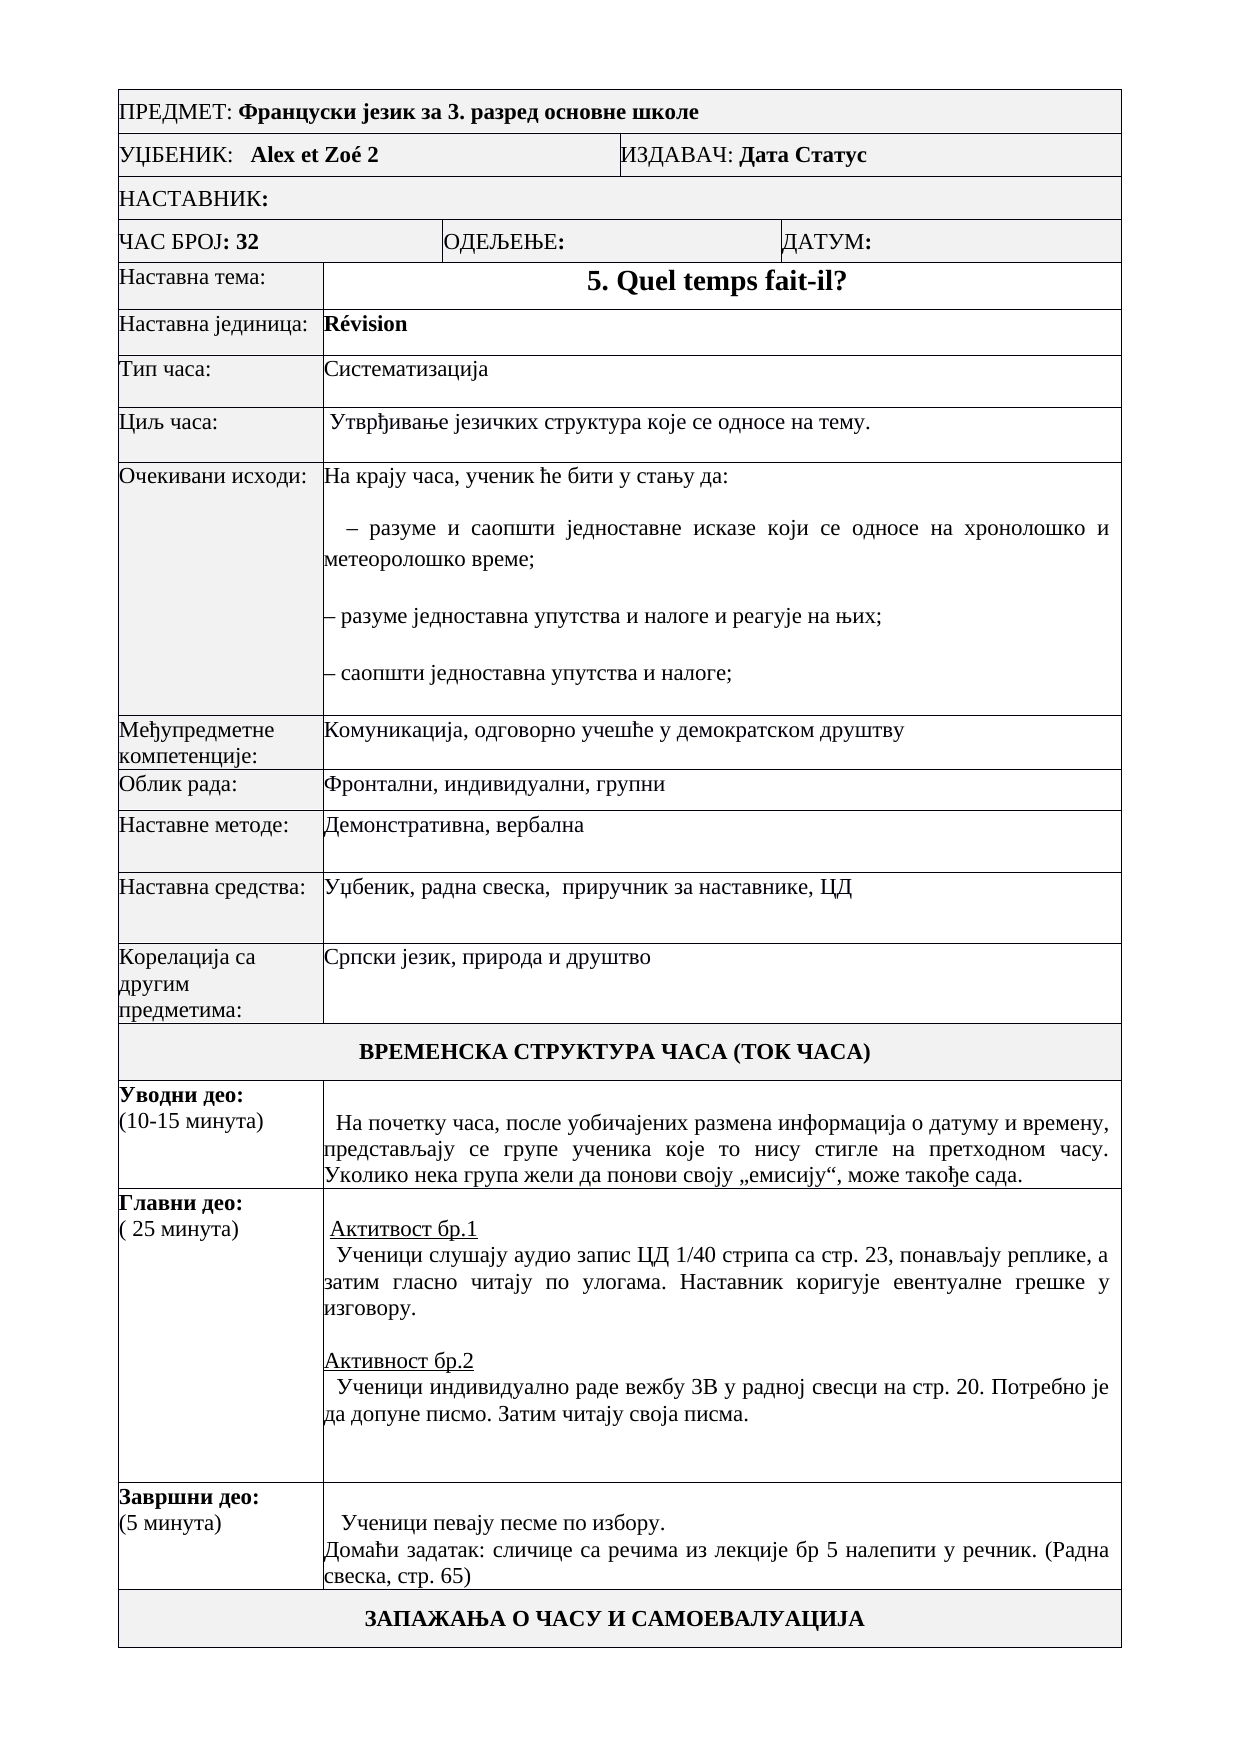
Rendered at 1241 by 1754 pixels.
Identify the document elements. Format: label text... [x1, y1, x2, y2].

table_cell Демонстративна, вербална [324, 811, 1121, 872]
table_cell Корелација са другим предметима: [119, 944, 323, 1022]
table_cell Систематизација [324, 356, 1121, 407]
table_cell ИЗДАВАЧ: Дата Статус [621, 134, 1121, 176]
table_cell Уџбеник, радна свеска, приручник за наставнике, ЦД [324, 873, 1121, 942]
table_cell Тип часа: [119, 356, 323, 407]
table_cell ЧАС БРОЈ: 32 [119, 220, 442, 262]
table_cell Утврђивање језичких структура које се односе на тему. [324, 408, 1121, 462]
table_cell ДАТУМ: [782, 220, 1121, 262]
table_cell Завршни део: (5 минута) [119, 1483, 323, 1588]
table_cell Наставна јединица: [119, 310, 323, 354]
table_cell 5. Quel temps fait-il? [324, 263, 1121, 309]
table_cell Актитвост бр.1 Ученици слушају аудио запис ЦД 1/40 стрипа са стр. 23, понављају реплике, а затим гласно читају по улогама. Наставник коригује евентуалне грешке у изговору. Активност бр.2 Ученици индивидуално раде вежбу 3В у радној свесци на стр. 20. Потребно је да допуне писмо. Затим читају своја писма. [324, 1189, 1121, 1482]
table_cell Ученици певају песме по избору. Домаћи задатак: сличице са речима из лекције бр 5 налепити у речник. (Радна свеска, стр. 65) [324, 1483, 1121, 1588]
table_cell На крају часа, ученик ће бити у стању да: – разуме и саопшти једноставне исказе који се односе на хронолошко и метеоролошко време; – разуме једноставна упутства и налоге и реагује на њих; – саопшти једноставна упутства и налоге; [324, 463, 1121, 715]
table_cell Наставне методе: [119, 811, 323, 872]
table_cell Српски језик, природа и друштво [324, 944, 1121, 1022]
table_cell Уводни део: (10-15 минута) [119, 1081, 323, 1188]
table_cell ВРЕМЕНСКА СТРУКТУРА ЧАСА (ТОК ЧАСА) [119, 1024, 1121, 1080]
table_cell Наставна средства: [119, 873, 323, 942]
table_header ПРЕДМЕТ: Француски језик за 3. разред основне школе [119, 90, 1121, 132]
table_cell Фронтални, индивидуални, групни [324, 770, 1121, 809]
table_cell УЏБЕНИК: Alex et Zoé 2 [119, 134, 620, 176]
table_cell Очекивани исходи: [119, 463, 323, 715]
table_cell Циљ часа: [119, 408, 323, 462]
table_cell Главни део: ( 25 минута) [119, 1189, 323, 1482]
table_cell НАСТАВНИК: [119, 177, 1121, 219]
table_cell Révision [324, 310, 1121, 354]
table_cell Облик рада: [119, 770, 323, 809]
table_cell ЗАПАЖАЊА О ЧАСУ И САМОЕВАЛУАЦИЈА [119, 1590, 1121, 1647]
table_cell ОДЕЉЕЊЕ: [443, 220, 781, 262]
table_cell Наставна тема: [119, 263, 323, 309]
table_cell На почетку часа, после уобичајених размена информација о датуму и времену, представљају се групе ученика које то нису стигле на претходном часу. Уколико нека група жели да понови своју „емисију“, може такође сада. [324, 1081, 1121, 1188]
table_cell Међупредметне компетенције: [119, 716, 323, 769]
table_cell Комуникација, одговорно учешће у демократском друштву [324, 716, 1121, 769]
